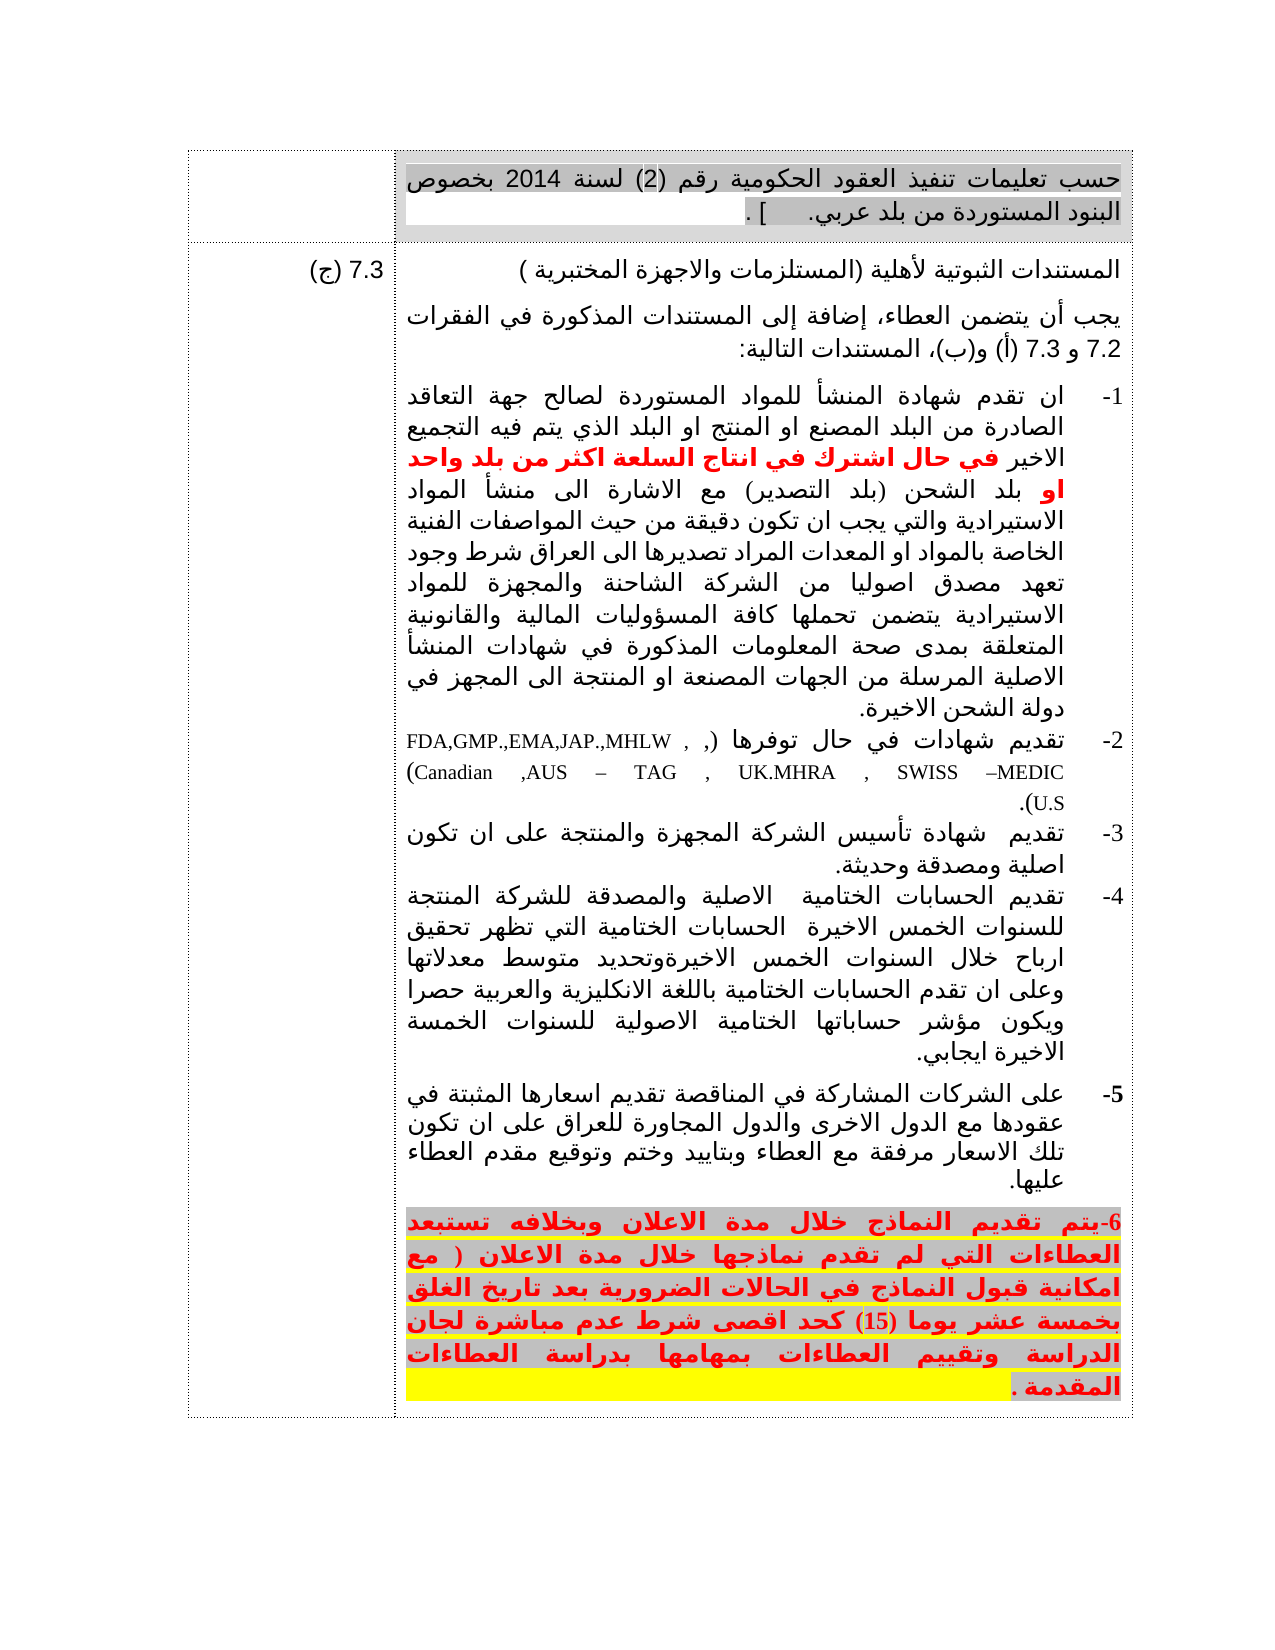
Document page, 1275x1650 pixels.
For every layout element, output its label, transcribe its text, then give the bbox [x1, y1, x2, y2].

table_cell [395, 150, 1132, 242]
table_cell المستندات الثبوتية لأهلية (المستلزمات والاجهزة المختبرية ) يجب أن يتضمن العطاء، إضافة إلى المستندات المذكورة في الفقرات 7.2 و 7.3 (أ) و(ب)، المستندات التالية: ان تقدم شهادة المنشأ للمواد المستوردة لصالح جهة التعاقد الصادرة من البلد المصنع او المنتج او البلد الذي يتم فيه التجميع الاخير في حال اشترك في انتاج السلعة اكثر من بلد واحد او بلد الشحن (بلد التصدير) مع الاشارة الى منشأ المواد الاستيرادية والتي يجب ان تكون دقيقة من حيث المواصفات الفنية الخاصة بالمواد او المعدات المراد تصديرها الى العراق شرط وجود تعهد مصدق اصوليا من الشركة الشاحنة والمجهزة للمواد الاستيرادية يتضمن تحملها كافة المسؤوليات المالية والقانونية المتعلقة بمدى صحة المعلومات المذكورة في شهادات المنشأ الاصلية المرسلة من الجهات المصنعة او المنتجة الى المجهز في دولة الشحن الاخيرة. تقديم شهادات في حال توفرها (, FDA,GMP.,EMA,JAP.,MHLW , Canadian ,AUS – TAG , UK.MHRA , SWISS –MEDIC) U.S). تقديم شهادة تأسيس الشركة المجهزة والمنتجة على ان تكون اصلية ومصدقة وحديثة. تقديم الحسابات الختامية الاصلية والمصدقة للشركة المنتجة للسنوات الخمس الاخيرة الحسابات الختامية التي تظهر تحقيق ارباح خلال السنوات الخمس الاخيرةوتحديد متوسط معدلاتها وعلى ان تقدم الحسابات الختامية باللغة الانكليزية والعربية حصرا ويكون مؤشر حساباتها الختامية الاصولية للسنوات الخمسة الاخيرة ايجابي. على الشركات المشاركة في المناقصة تقديم اسعارها المثبتة في عقودها مع الدول الاخرى والدول المجاورة للعراق على ان تكون تلك الاسعار مرفقة مع العطاء وبتاييد وختم وتوقيع مقدم العطاء عليها. 6-يتم تقديم النماذج خلال مدة الاعلان وبخلافه تستبعد العطاءات التي لم تقدم نماذجها خلال مدة الاعلان ( مع امكانية قبول النماذج في الحالات الضرورية بعد تاريخ الغلق بخمسة عشر يوما (15) كحد اقصى شرط عدم مباشرة لجان الدراسة وتقييم العطاءات بمهامها بدراسة العطاءات المقدمة . [395, 242, 1132, 1417]
table_cell 7.2 [188, 150, 395, 242]
table_cell 7.3 (ج) [188, 242, 395, 1417]
